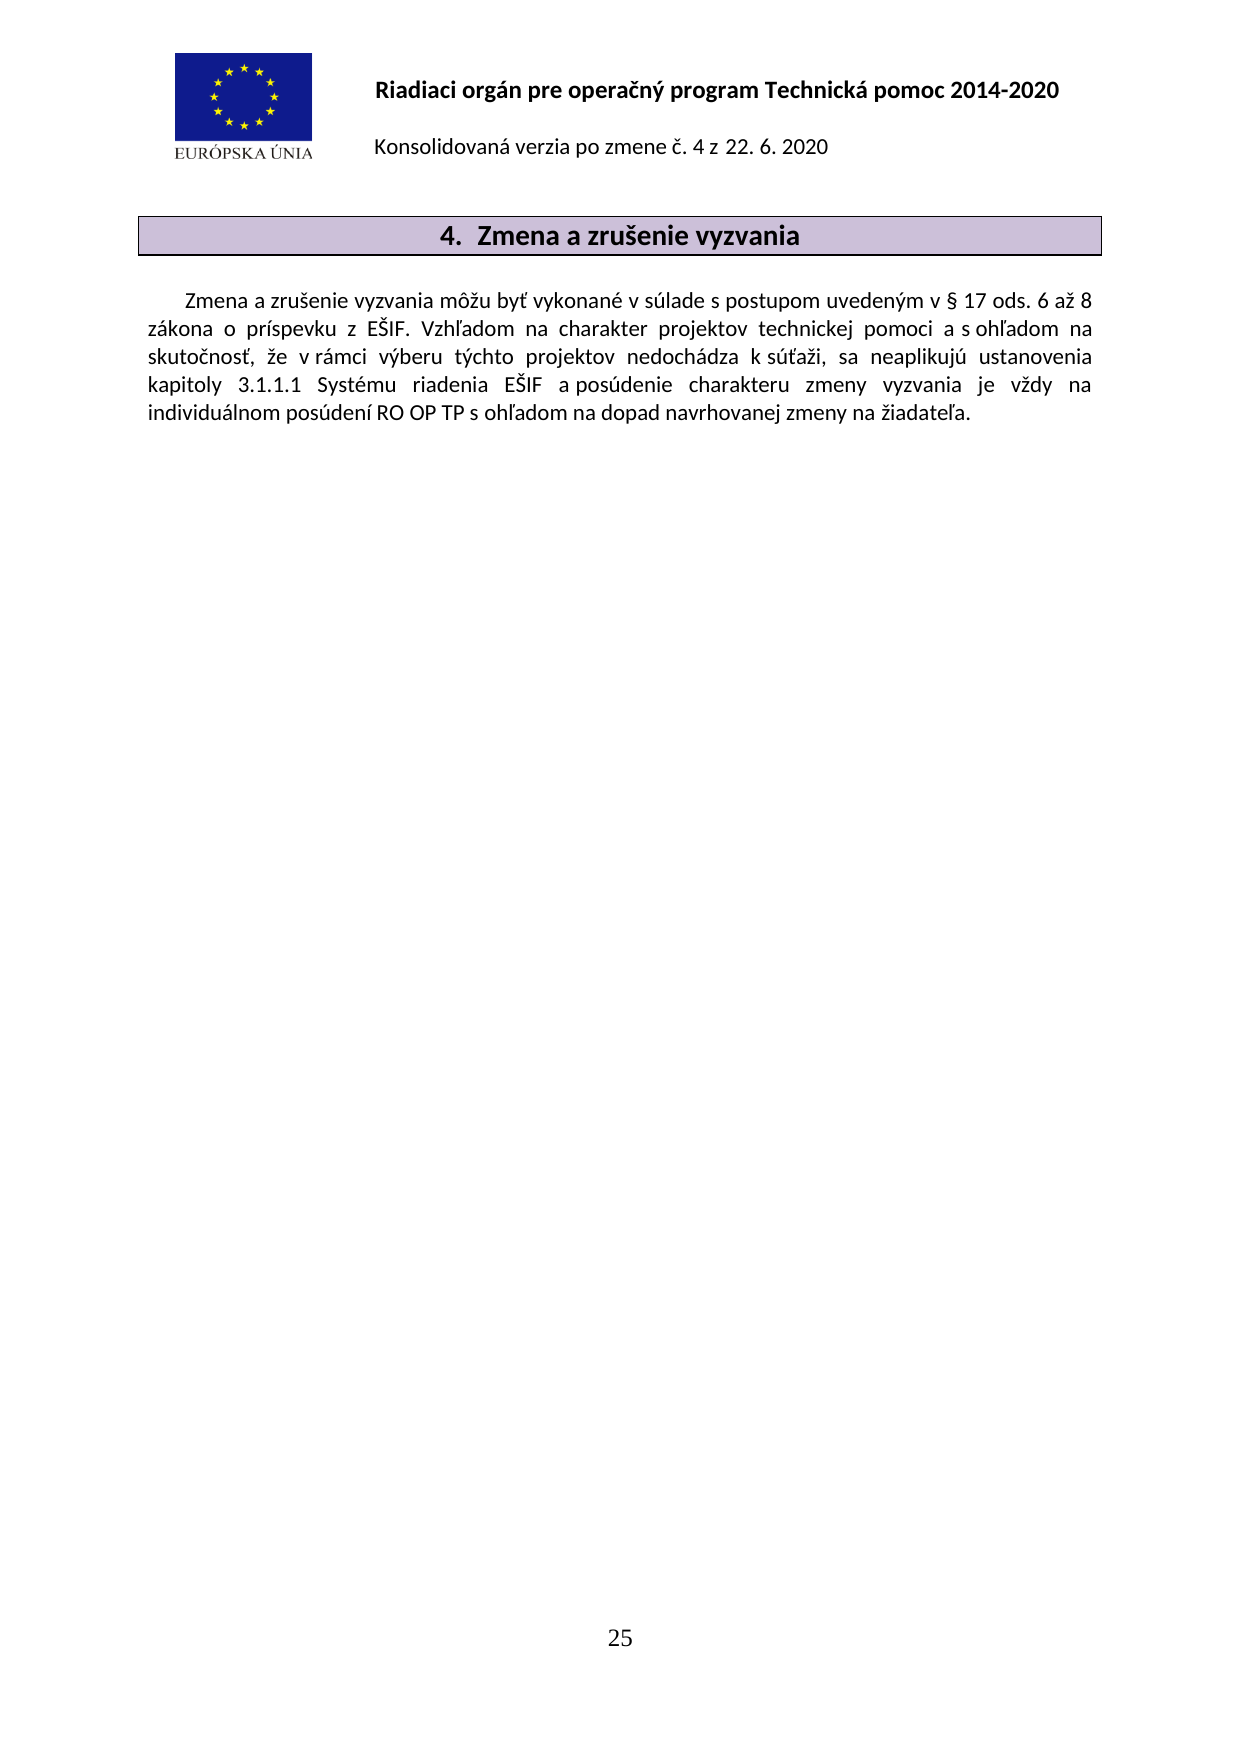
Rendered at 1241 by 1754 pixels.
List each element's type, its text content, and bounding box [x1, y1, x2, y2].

list Zmena a zrušenie vyzvania [139, 217, 1101, 254]
text Zmena a zrušenie vyzvania môžu byť vykonané v súlade s postupom uvedeným v § 17 ods. 6 až 8 zákona o príspevku z EŠIF. Vzhľadom na charakter projektov technickej pomoci a s ohľadom na skutočnosť, že v rámci výberu týchto projektov nedochádza k súťaži, sa neaplikujú ustanovenia kapitoly 3.1.1.1 Systému riadenia EŠIF a posúdenie charakteru zmeny vyzvania je vždy na individuálnom posúdení RO OP TP s ohľadom na dopad navrhovanej zmeny na žiadateľa. [148, 286, 1093, 426]
picture [174, 53, 313, 159]
